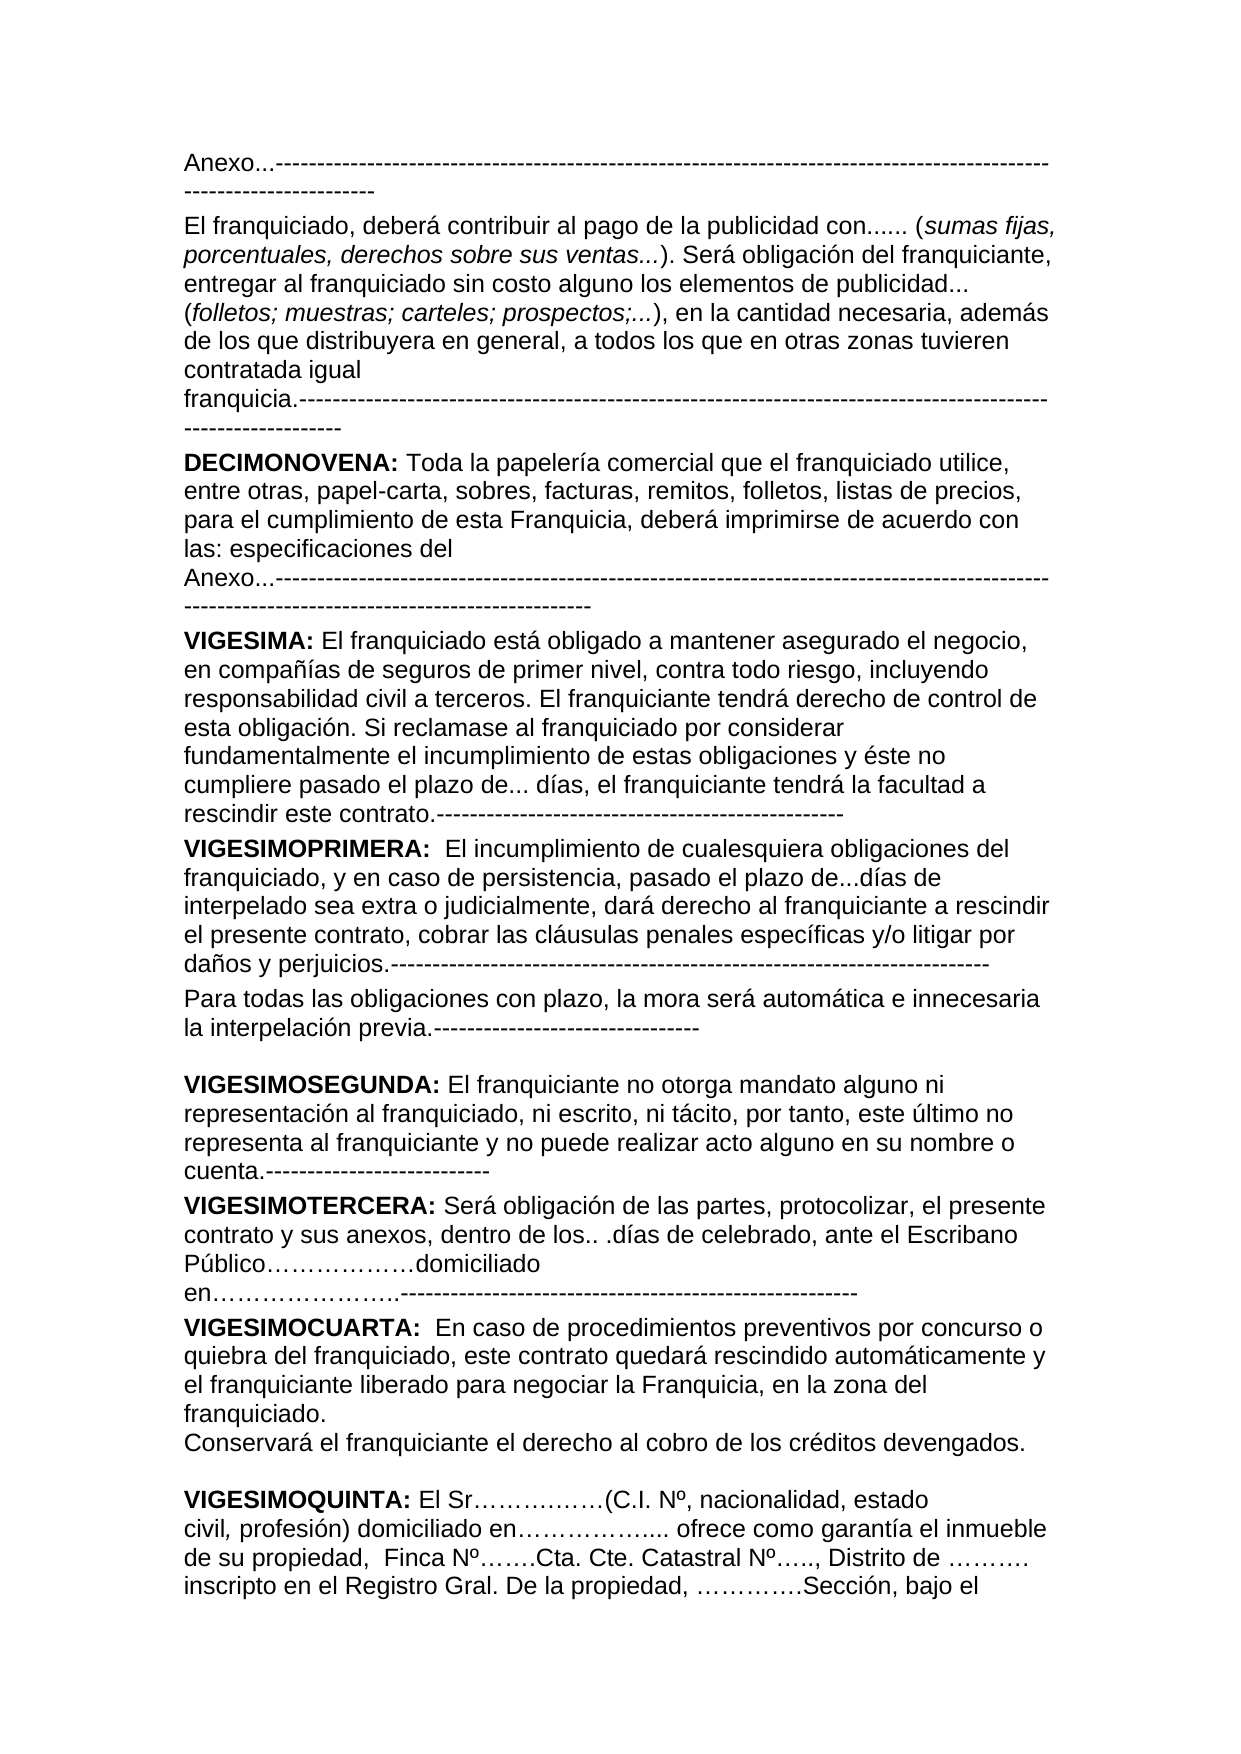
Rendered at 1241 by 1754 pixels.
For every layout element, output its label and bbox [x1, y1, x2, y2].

table_cell [177, 148, 1063, 1600]
